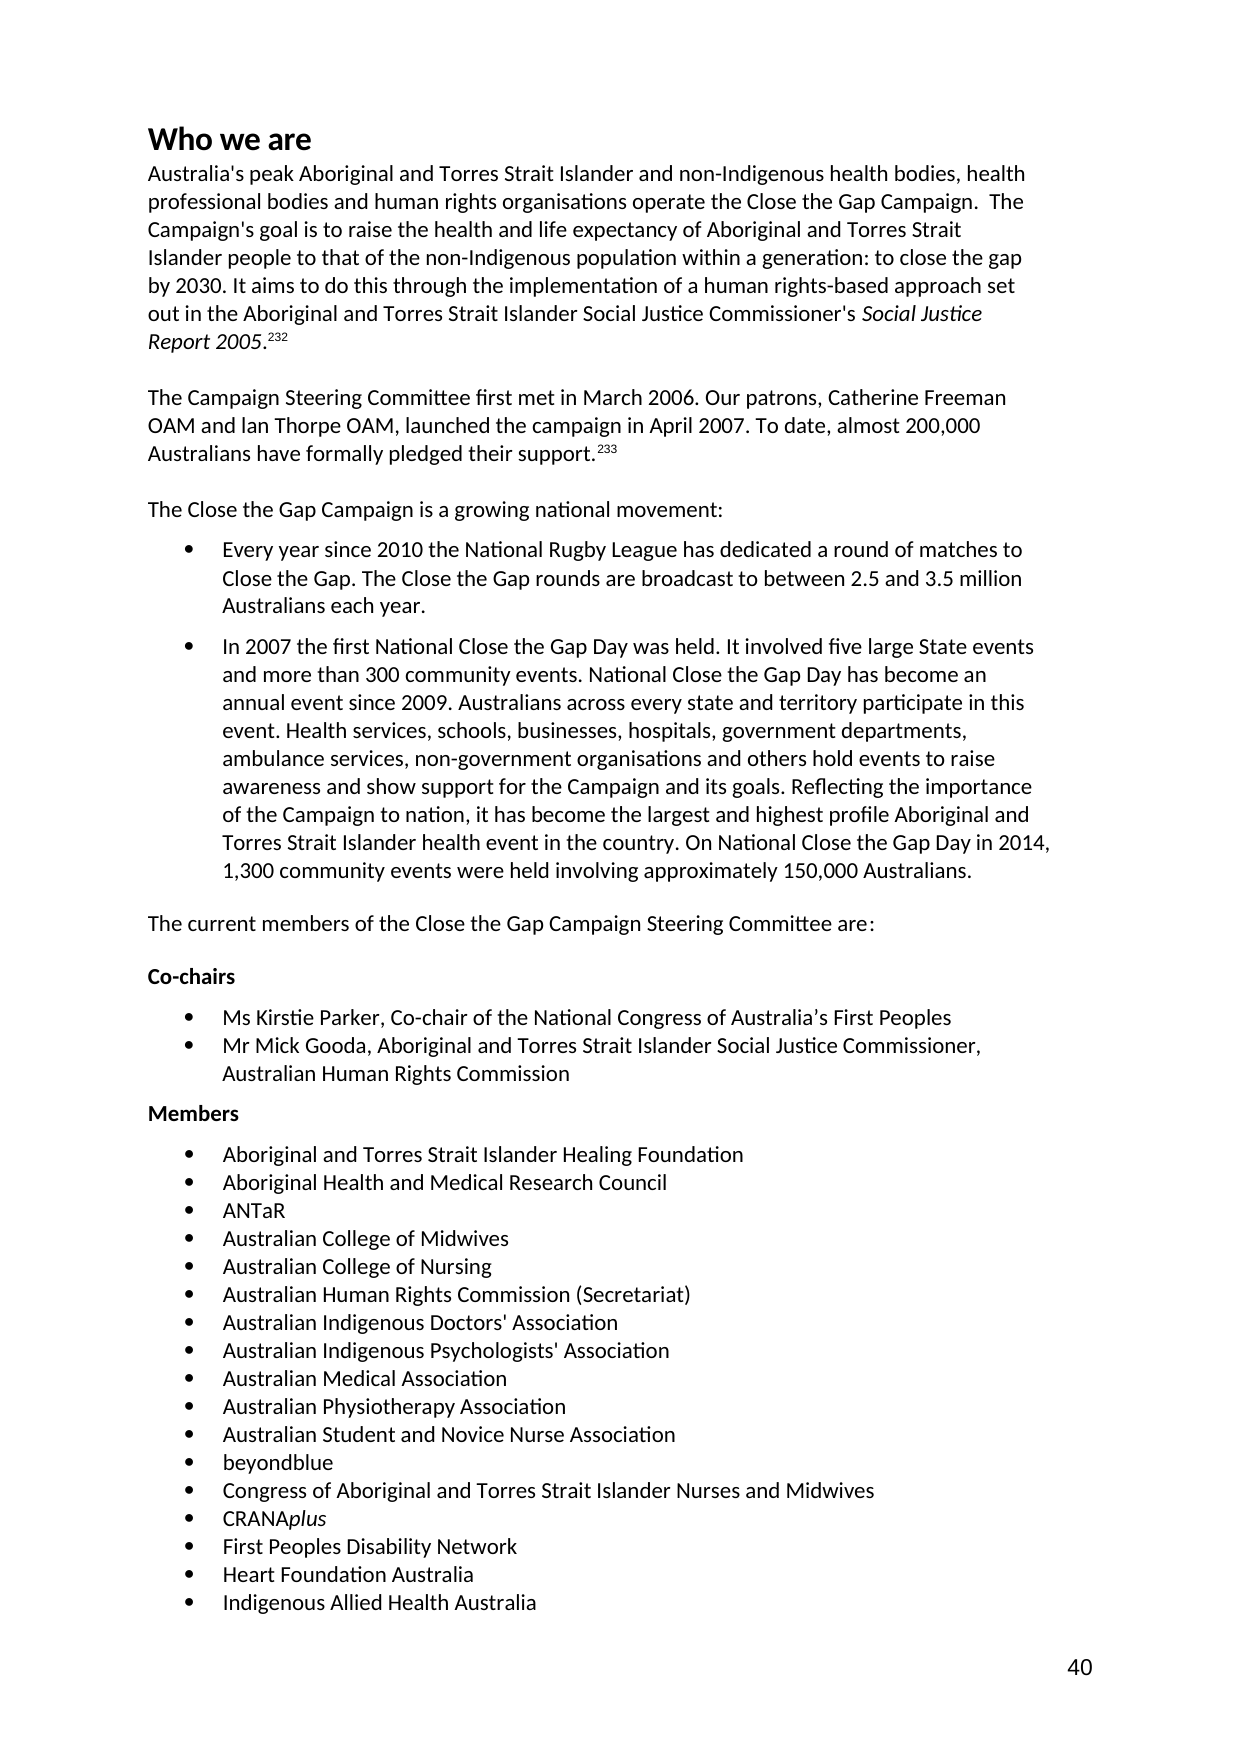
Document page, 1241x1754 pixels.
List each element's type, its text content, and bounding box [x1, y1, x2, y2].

list In 2007 the first National Close the Gap Day was held. It involved five large State events and more than 300 community events. National Close the Gap Day has become an annual event since 2009. Australians across every state and territory participate in this event. Health services, schools, businesses, hospitals, government departments, ambulance services, non-government organisations and others hold events to raise awareness and show support for the Campaign and its goals. Reflecting the importance of the Campaign to nation, it has become the largest and highest profile Aboriginal and Torres Strait Islander health event in the country. On National Close the Gap Day in 2014, 1,300 community events were held involving approximately 150,000 Australians. [185, 632, 1055, 884]
list Mr Mick Gooda, Aboriginal and Torres Strait Islander Social Justice Commissioner, Australian Human Rights Commission [185, 1031, 1077, 1087]
text The Campaign Steering Committee first met in March 2006. Our patrons, Catherine Freeman OAM and lan Thorpe OAM, launched the campaign in April 2007. To date, almost 200,000 Australians have formally pledged their support. [148, 383, 1055, 467]
text Members [148, 1099, 1092, 1127]
list Every year since 2010 the National Rugby League has dedicated a round of matches to Close the Gap. The Close the Gap rounds are broadcast to between 2.5 and 3.5 million Australians each year. [185, 536, 1055, 620]
list Aboriginal Health and Medical Research Council [185, 1168, 1092, 1196]
list Heart Foundation Australia [185, 1560, 1092, 1588]
list Australian Student and Novice Nurse Association [185, 1420, 1092, 1448]
list Australian Indigenous Doctors' Association [185, 1308, 1092, 1336]
list ANTaR [185, 1196, 1077, 1224]
list Australian College of Nursing [185, 1252, 1092, 1280]
list beyondblue [185, 1448, 1077, 1476]
list Australian Physiotherapy Association [185, 1392, 1077, 1420]
text The current members of the Close the Gap Campaign Steering Committee are: [148, 909, 1092, 937]
list Congress of Aboriginal and Torres Strait Islander Nurses and Midwives [185, 1476, 1047, 1504]
list Australian Indigenous Psychologists' Association [185, 1336, 1092, 1364]
list Australian College of Midwives [185, 1224, 1092, 1252]
list First Peoples Disability Network [185, 1532, 1092, 1560]
text The Close the Gap Campaign is a growing national movement: [148, 495, 1055, 523]
list Indigenous Allied Health Australia [185, 1588, 1047, 1616]
text Co-chairs [148, 962, 1092, 990]
list Who we are [148, 118, 1032, 159]
list CRANAplus [185, 1504, 1092, 1532]
list Aboriginal and Torres Strait Islander Healing Foundation [185, 1140, 1092, 1168]
list Ms Kirstie Parker, Co-chair of the National Congress of Australia’s First Peoples [185, 1003, 1092, 1031]
list Australian Medical Association [185, 1364, 1092, 1392]
text Australia's peak Aboriginal and Torres Strait Islander and non-Indigenous health bodies, health professional bodies and human rights organisations operate the Close the Gap Campaign. The Campaign's goal is to raise the health and life expectancy of Aboriginal and Torres Strait Islander people to that of the non-Indigenous population within a generation: to close the gap by 2030. It aims to do this through the implementation of a human rights-based approach set out in the Aboriginal and Torres Strait Islander Social Justice Commissioner's Social Justice Report 2005. [148, 159, 1032, 355]
list Australian Human Rights Commission (Secretariat) [185, 1280, 1092, 1308]
